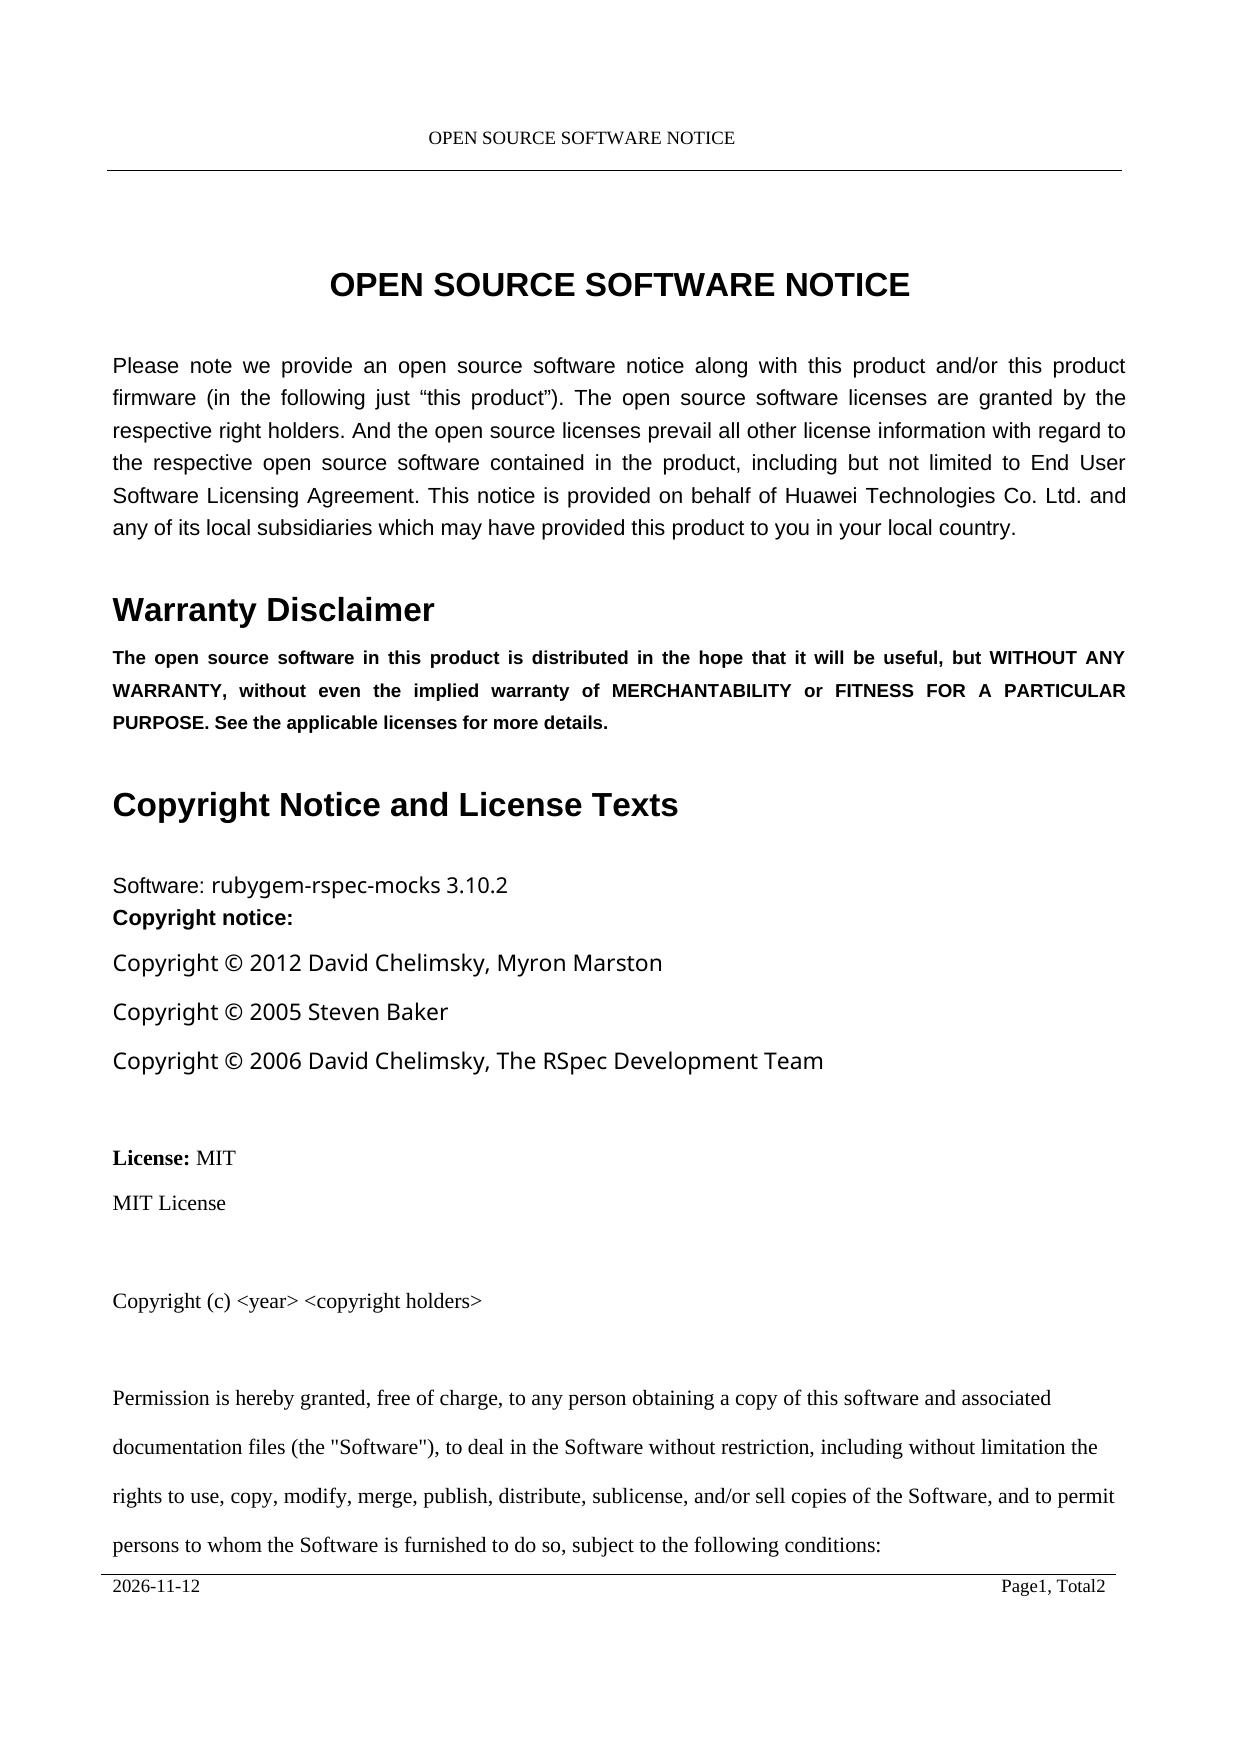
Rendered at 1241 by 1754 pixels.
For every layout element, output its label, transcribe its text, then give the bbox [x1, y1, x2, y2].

text Copyright Notice and License Texts [112, 771, 1128, 836]
text Software: rubygem-rspec-mocks 3.10.2 [112, 869, 1128, 901]
text Please note we provide an open source software notice along with this product and/or this product firmware (in the following just “this product”). The open source software licenses are granted by the respective right holders. And the open source licenses prevail all other license information with regard to the respective open source software contained in the product, including but not limited to End User Software Licensing Agreement. This notice is provided on behalf of Huawei Technologies Co. Ltd. and any of its local subsidiaries which may have provided this product to you in your local country. [112, 349, 1128, 544]
text License: MIT [112, 1142, 1128, 1174]
text Copyright notice: [112, 901, 1128, 934]
text The open source software in this product is distributed in the hope that it will be useful, but WITHOUT ANY WARRANTY, without even the implied warranty of MERCHANTABILITY or FITNESS FOR A PARTICULAR PURPOSE. See the applicable licenses for more details. [112, 641, 1128, 739]
text OPEN SOURCE SOFTWARE NOTICE [112, 251, 1128, 316]
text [112, 1187, 1128, 1560]
text Copyright © 2012 David Chelimsky, Myron Marston Copyright © 2005 Steven Baker Copyright © 2006 David Chelimsky, The RSpec Development Team [112, 947, 1128, 1125]
text Warranty Disclaimer [112, 576, 1128, 641]
